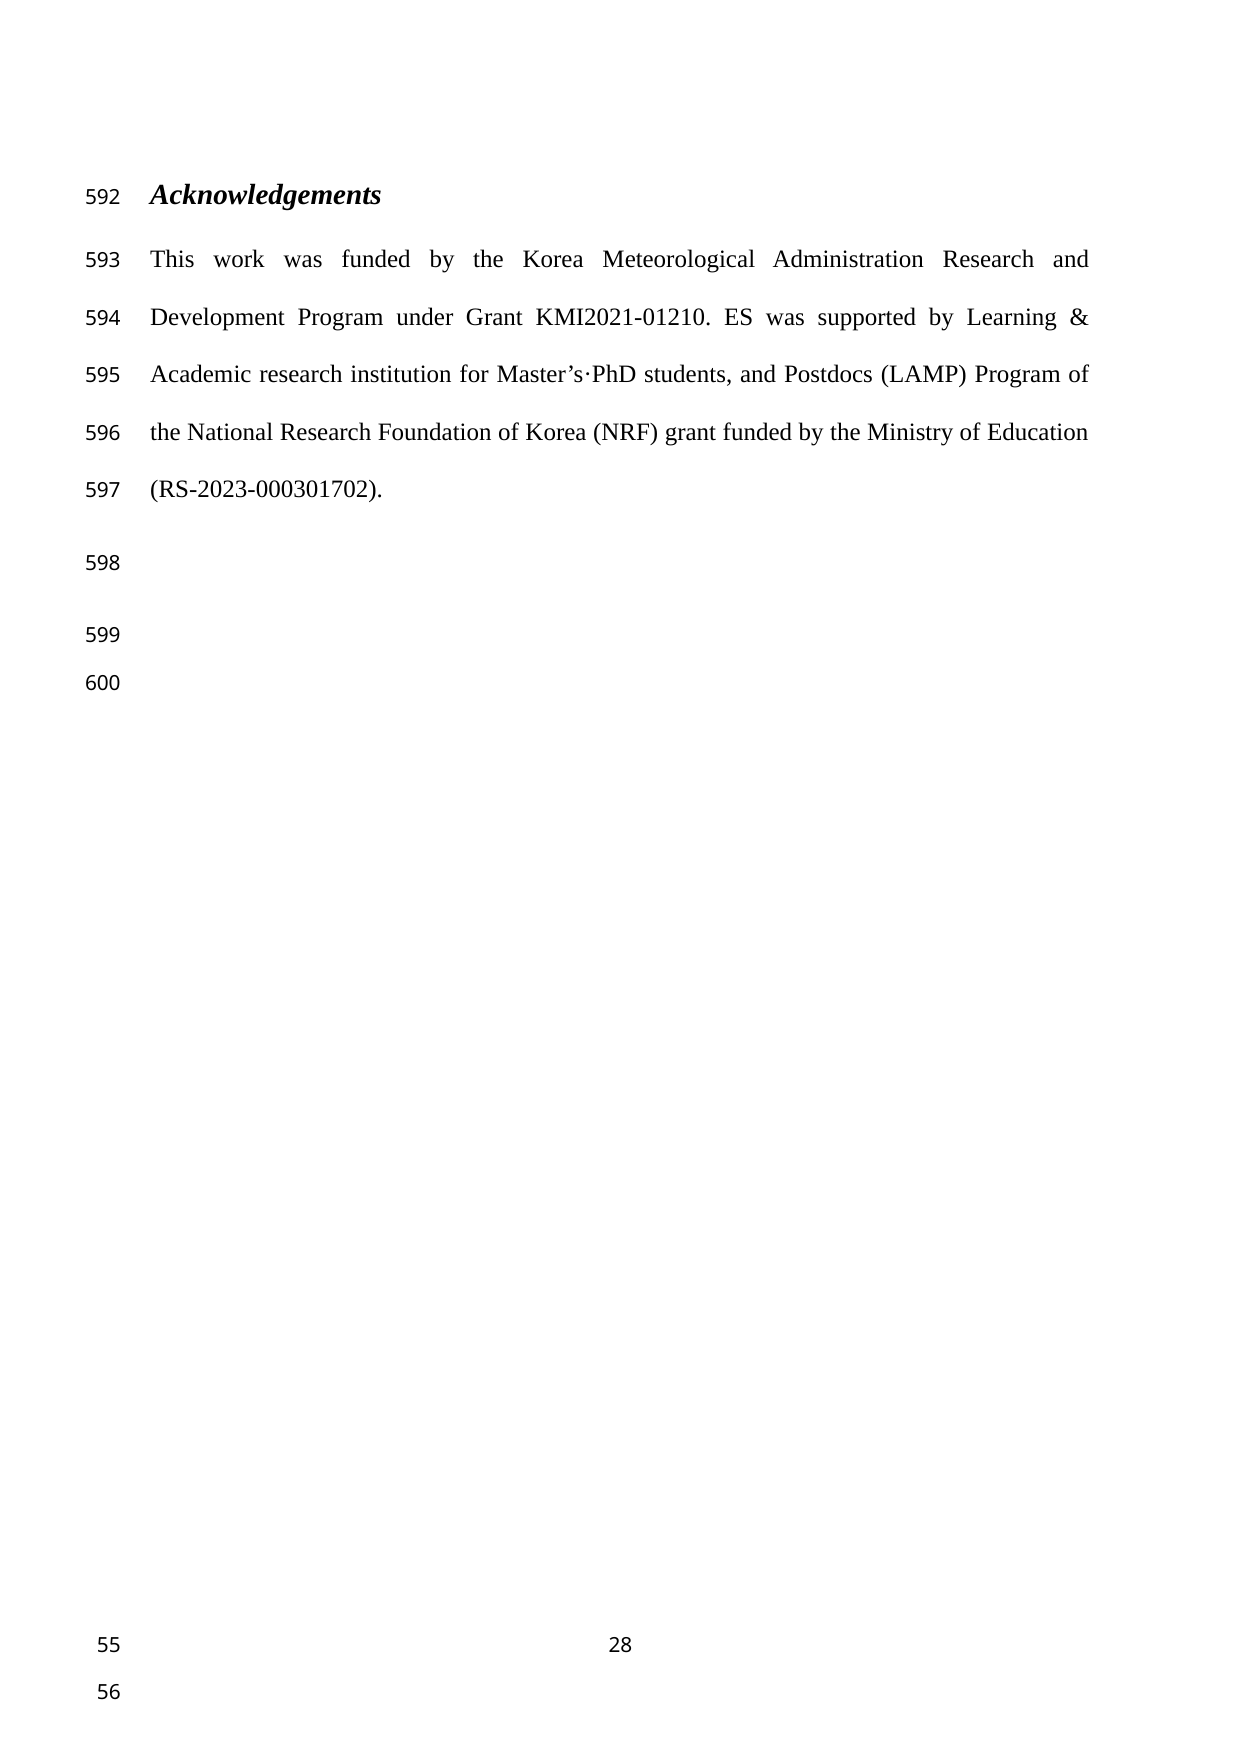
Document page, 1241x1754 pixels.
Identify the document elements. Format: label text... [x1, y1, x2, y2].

text Acknowledgements [150, 177, 1090, 211]
text This work was funded by the Korea Meteorological Administration Research and Development Program under Grant KMI2021-01210. ES was supported by Learning & Academic research institution for Master’s·PhD students, and Postdocs (LAMP) Program of the National Research Foundation of Korea (NRF) grant funded by the Ministry of Education (RS-2023-000301702). [150, 244, 1090, 503]
